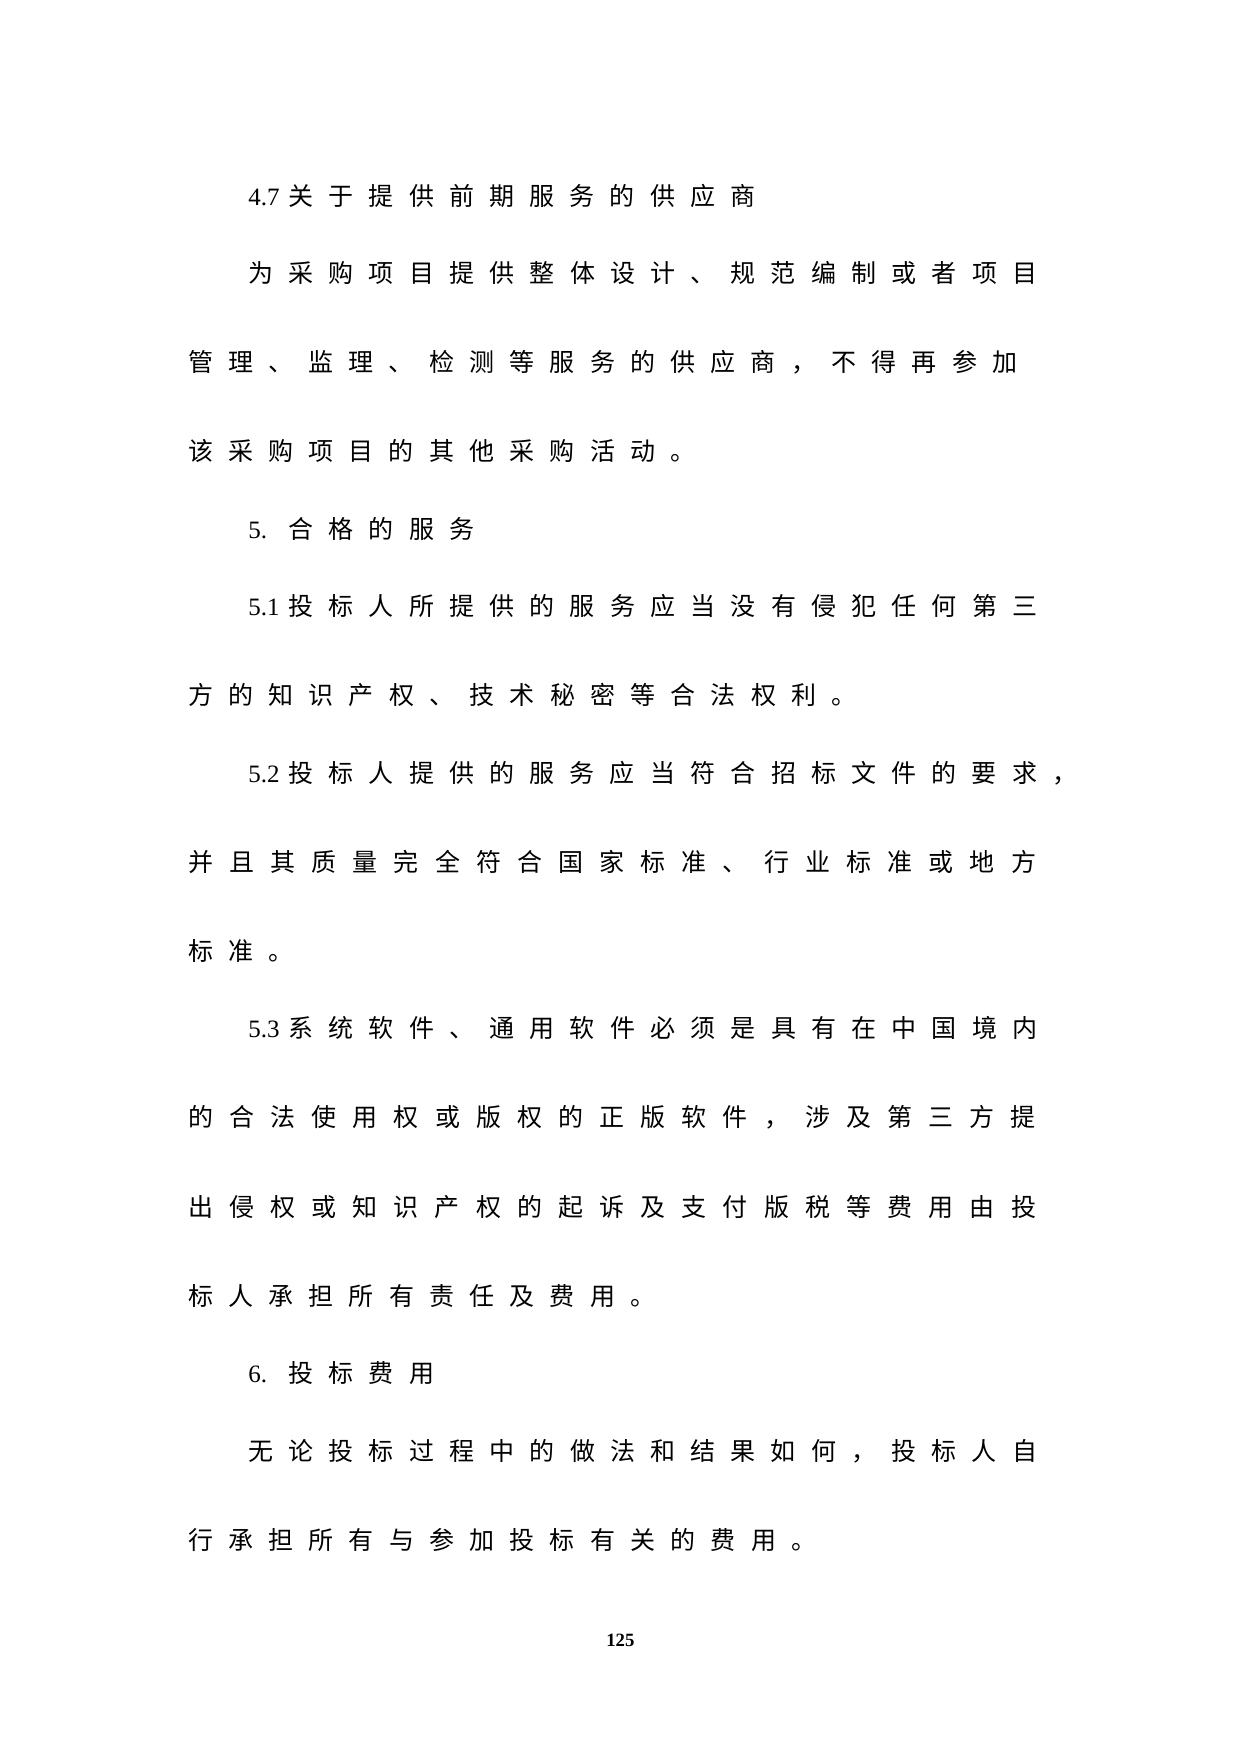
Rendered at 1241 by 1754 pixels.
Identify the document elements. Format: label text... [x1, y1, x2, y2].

text 5.2 投标人提供的服务应当符合招标文件的要求，并且其质量完全符合国家标准、行业标准或地方标准。 [188, 742, 1052, 979]
text 5.1 投标人所提供的服务应当没有侵犯任何第三方的知识产权、技术秘密等合法权利。 [188, 575, 1052, 723]
text 6. 投标费用 [188, 1342, 1052, 1401]
text 4.7 关于提供前期服务的供应商 [188, 164, 1052, 224]
text 为采购项目提供整体设计、规范编制或者项目管理、监理、检测等服务的供应商，不得再参加该采购项目的其他采购活动。 [188, 242, 1052, 479]
text 5. 合格的服务 [188, 498, 1052, 557]
text 5.3 系统软件、通用软件必须是具有在中国境内的合法使用权或版权的正版软件，涉及第三方提出侵权或知识产权的起诉及支付版税等费用由投标人承担所有责任及费用。 [188, 997, 1052, 1324]
text 无论投标过程中的做法和结果如何，投标人自行承担所有与参加投标有关的费用。 [188, 1419, 1052, 1568]
